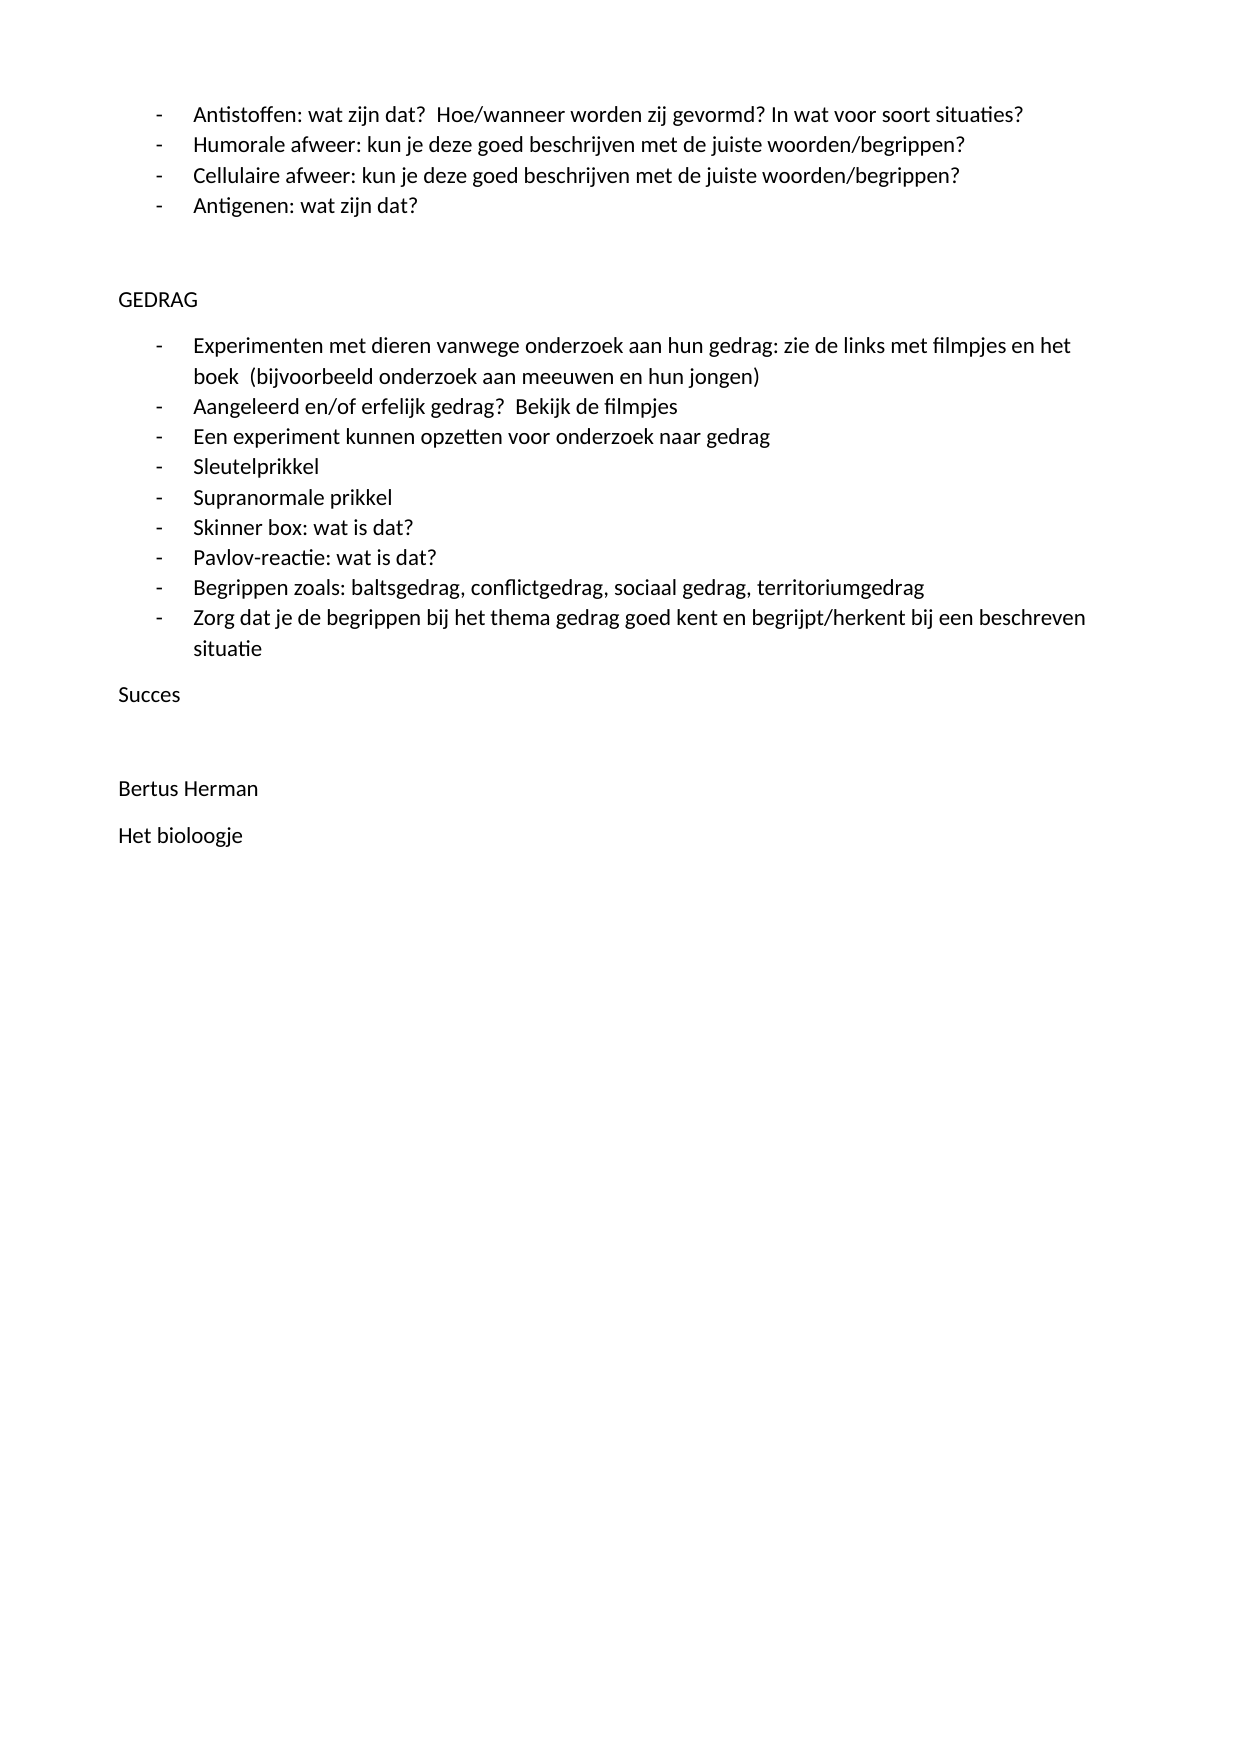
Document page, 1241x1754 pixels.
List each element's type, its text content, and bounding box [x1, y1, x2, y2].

list Sleutelprikkel [156, 452, 1122, 481]
list Antigenen: wat zijn dat? [156, 191, 1122, 219]
list Aangeleerd en/of erfelijk gedrag? Bekijk de filmpjes [156, 392, 1122, 420]
list Antistoffen: wat zijn dat? Hoe/wanneer worden zij gevormd? In wat voor soort situaties? [156, 100, 1122, 128]
list Pavlov-reactie: wat is dat? [156, 543, 1122, 571]
text Succes [118, 681, 1122, 709]
list Humorale afweer: kun je deze goed beschrijven met de juiste woorden/begrippen? [156, 131, 1122, 159]
list Experimenten met dieren vanwege onderzoek aan hun gedrag: zie de links met filmpjes en het boek (bijvoorbeeld onderzoek aan meeuwen en hun jongen) [156, 332, 1122, 390]
list Zorg dat je de begrippen bij het thema gedrag goed kent en begrijpt/herkent bij een beschreven situatie [156, 603, 1122, 662]
list Cellulaire afweer: kun je deze goed beschrijven met de juiste woorden/begrippen? [156, 161, 1122, 189]
text Het bioloogje [118, 821, 1122, 849]
list Een experiment kunnen opzetten voor onderzoek naar gedrag [156, 422, 1122, 450]
list Supranormale prikkel [156, 483, 1122, 511]
list Begrippen zoals: baltsgedrag, conflictgedrag, sociaal gedrag, territoriumgedrag [156, 573, 1122, 601]
text GEDRAG [118, 285, 1122, 313]
text Bertus Herman [118, 774, 1122, 802]
list Skinner box: wat is dat? [156, 513, 1122, 541]
